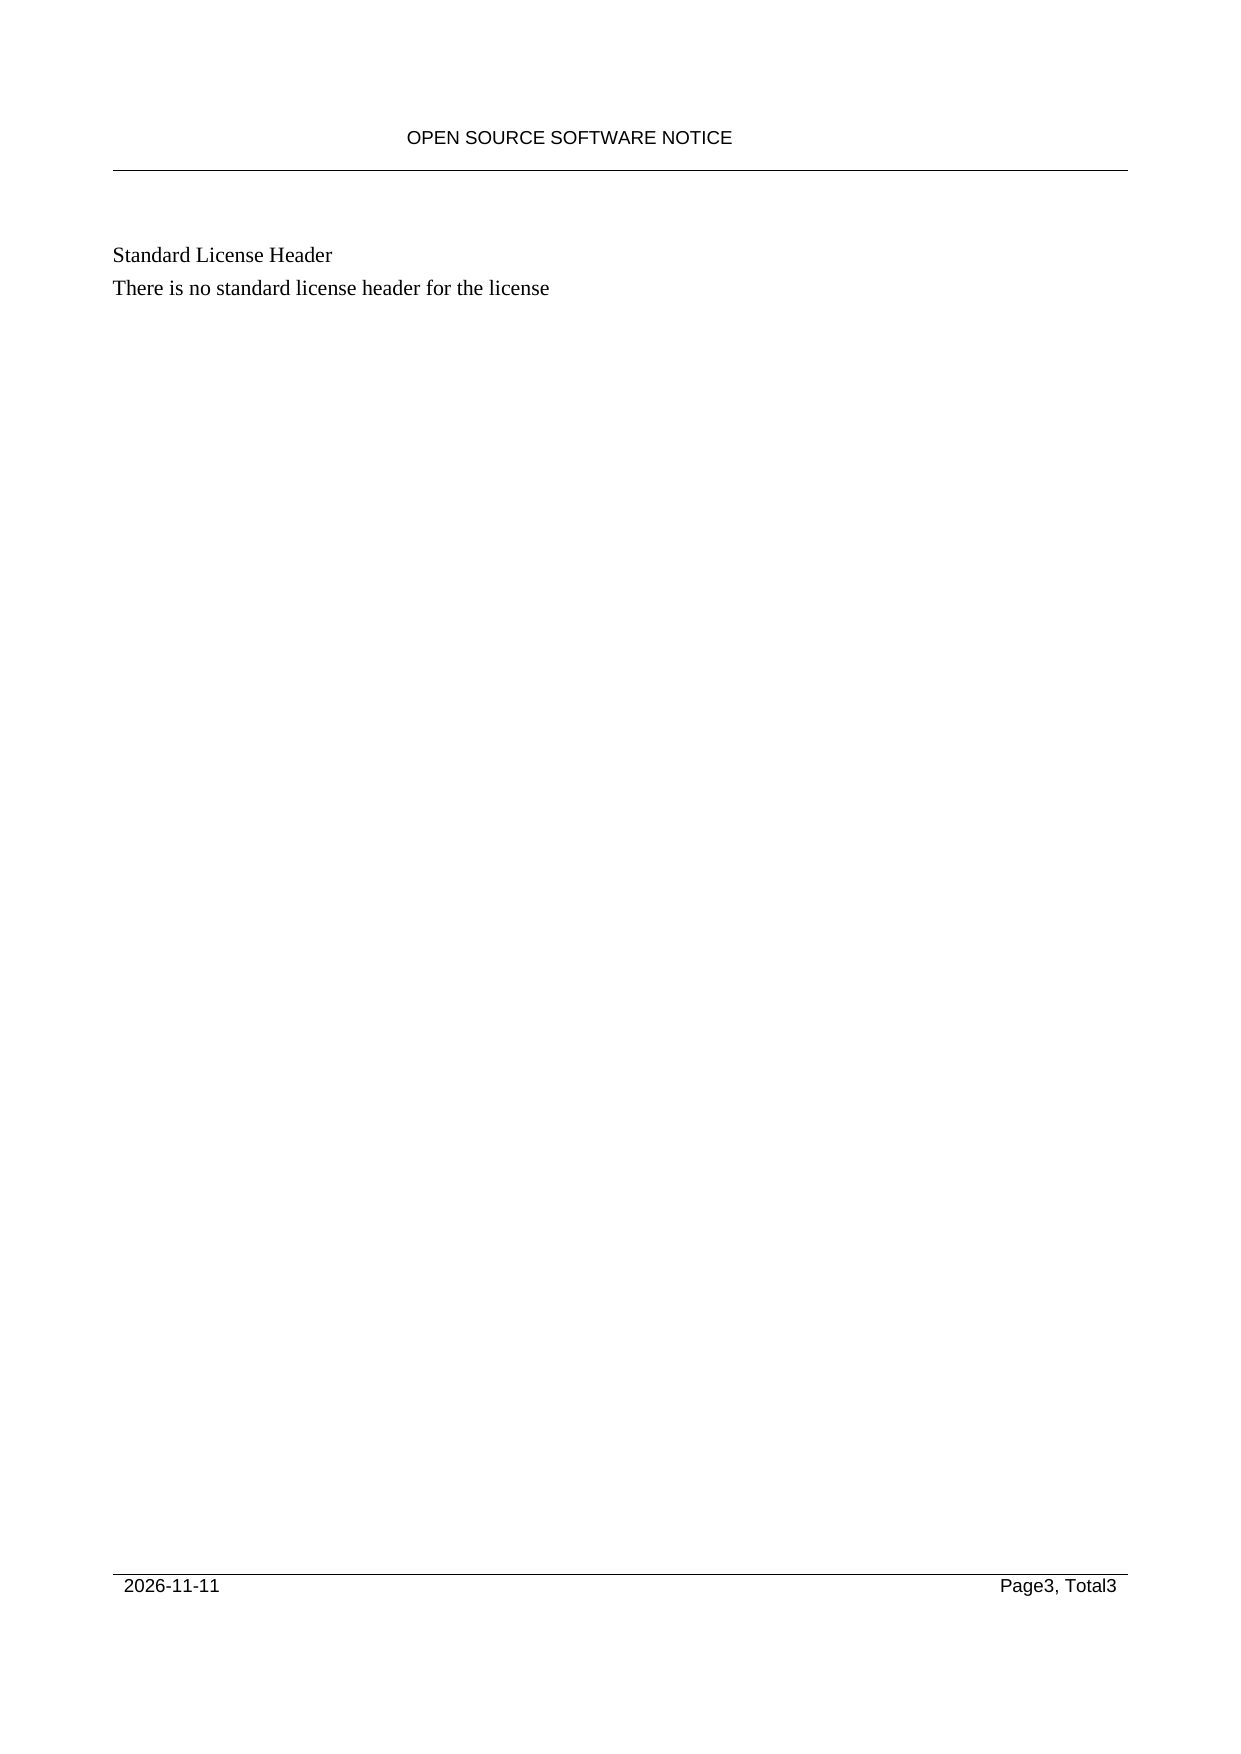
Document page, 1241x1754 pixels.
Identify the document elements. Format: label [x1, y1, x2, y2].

text [112, 206, 1128, 304]
